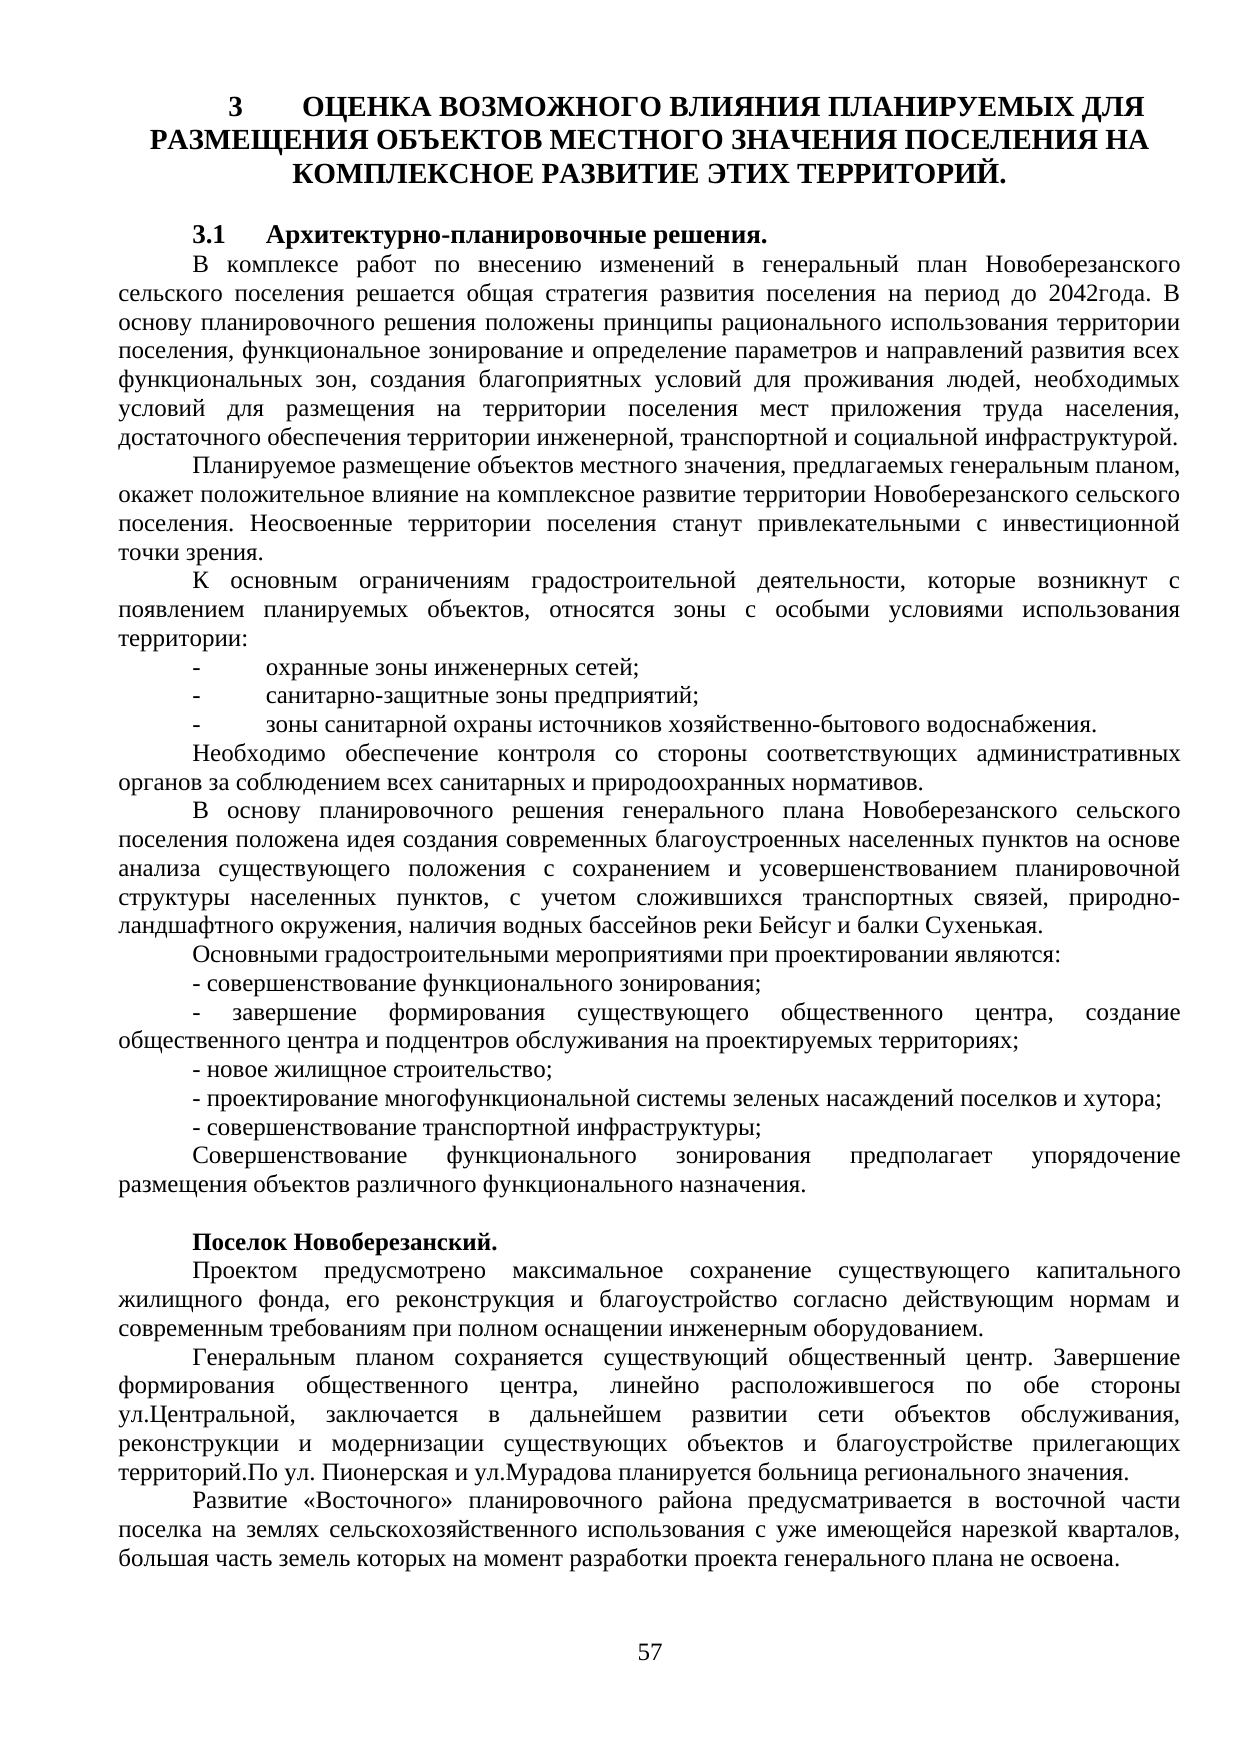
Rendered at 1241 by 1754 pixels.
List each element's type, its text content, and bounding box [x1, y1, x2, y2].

list Генеральным планом сохраняется существующий общественный центр. Завершение формирования общественного центра, линейно расположившегося по обе стороны ул.Центральной, заключается в дальнейшем развитии сети объектов обслуживания, реконструкции и модернизации существующих объектов и благоустройстве прилегающих территорий.По ул. Пионерская и ул.Мурадова планируется больница регионального значения. [118, 1342, 1181, 1485]
list В комплексе работ по внесению изменений в генеральный план Новоберезанского сельского поселения решается общая стратегия развития поселения на период до 2042года. В основу планировочного решения положены принципы рационального использования территории поселения, функциональное зонирование и определение параметров и направлений развития всех функциональных зон, создания благоприятных условий для проживания людей, необходимых условий для размещения на территории поселения мест приложения труда населения, достаточного обеспечения территории инженерной, транспортной и социальной инфраструктурой. [118, 249, 1181, 450]
list Поселок Новоберезанский. [118, 1227, 1181, 1255]
list В основу планировочного решения генерального плана Новоберезанского сельского поселения положена идея создания современных благоустроенных населенных пунктов на основе анализа существующего положения с сохранением и усовершенствованием планировочной структуры населенных пунктов, с учетом сложившихся транспортных связей, природно-ландшафтного окружения, наличия водных бассейнов реки Бейсуг и балки Сухенькая. [118, 795, 1181, 939]
list Основными градостроительными мероприятиями при проектировании являются: [118, 939, 1181, 968]
list охранные зоны инженерных сетей; [118, 652, 1181, 680]
list - совершенствование функционального зонирования; [118, 968, 1181, 997]
list Совершенствование функционального зонирования предполагает упорядочение размещения объектов различного функционального назначения. [118, 1140, 1181, 1198]
list Проектом предусмотрено максимальное сохранение существующего капитального жилищного фонда, его реконструкция и благоустройство согласно действующим нормам и современным требованиям при полном оснащении инженерным оборудованием. [118, 1255, 1181, 1342]
list санитарно-защитные зоны предприятий; [118, 680, 1181, 709]
list - проектирование многофункциональной системы зеленых насаждений поселков и хутора; [118, 1083, 1181, 1112]
list Планируемое размещение объектов местного значения, предлагаемых генеральным планом, окажет положительное влияние на комплексное развитие территории Новоберезанского сельского поселения. Неосвоенные территории поселения станут привлекательными с инвестиционной точки зрения. [118, 450, 1181, 565]
list - новое жилищное строительство; [118, 1054, 1181, 1083]
list зоны санитарной охраны источников хозяйственно-бытового водоснабжения. [118, 709, 1181, 738]
list К основным ограничениям градостроительной деятельности, которые возникнут с появлением планируемых объектов, относятся зоны с особыми условиями использования территории: [118, 565, 1181, 652]
subtitle Архитектурно-планировочные решения. [118, 218, 1181, 249]
list Развитие «Восточного» планировочного района предусматривается в восточной части поселка на землях сельскохозяйственного использования с уже имеющейся нарезкой кварталов, большая часть земель которых на момент разработки проекта генерального плана не освоена. [118, 1485, 1181, 1572]
list - совершенствование транспортной инфраструктуры; [118, 1112, 1181, 1140]
list - завершение формирования существующего общественного центра, создание общественного центра и подцентров обслуживания на проектируемых территориях; [118, 997, 1181, 1054]
subtitle ОЦЕНКА ВОЗМОЖНОГО ВЛИЯНИЯ ПЛАНИРУЕМЫХ ДЛЯ РАЗМЕЩЕНИЯ ОБЪЕКТОВ МЕСТНОГО ЗНАЧЕНИЯ ПОСЕЛЕНИЯ НА КОМПЛЕКСНОЕ РАЗВИТИЕ ЭТИХ ТЕРРИТОРИЙ. [118, 89, 1181, 189]
list Необходимо обеспечение контроля со стороны соответствующих административных органов за соблюдением всех санитарных и природоохранных нормативов. [118, 738, 1181, 795]
